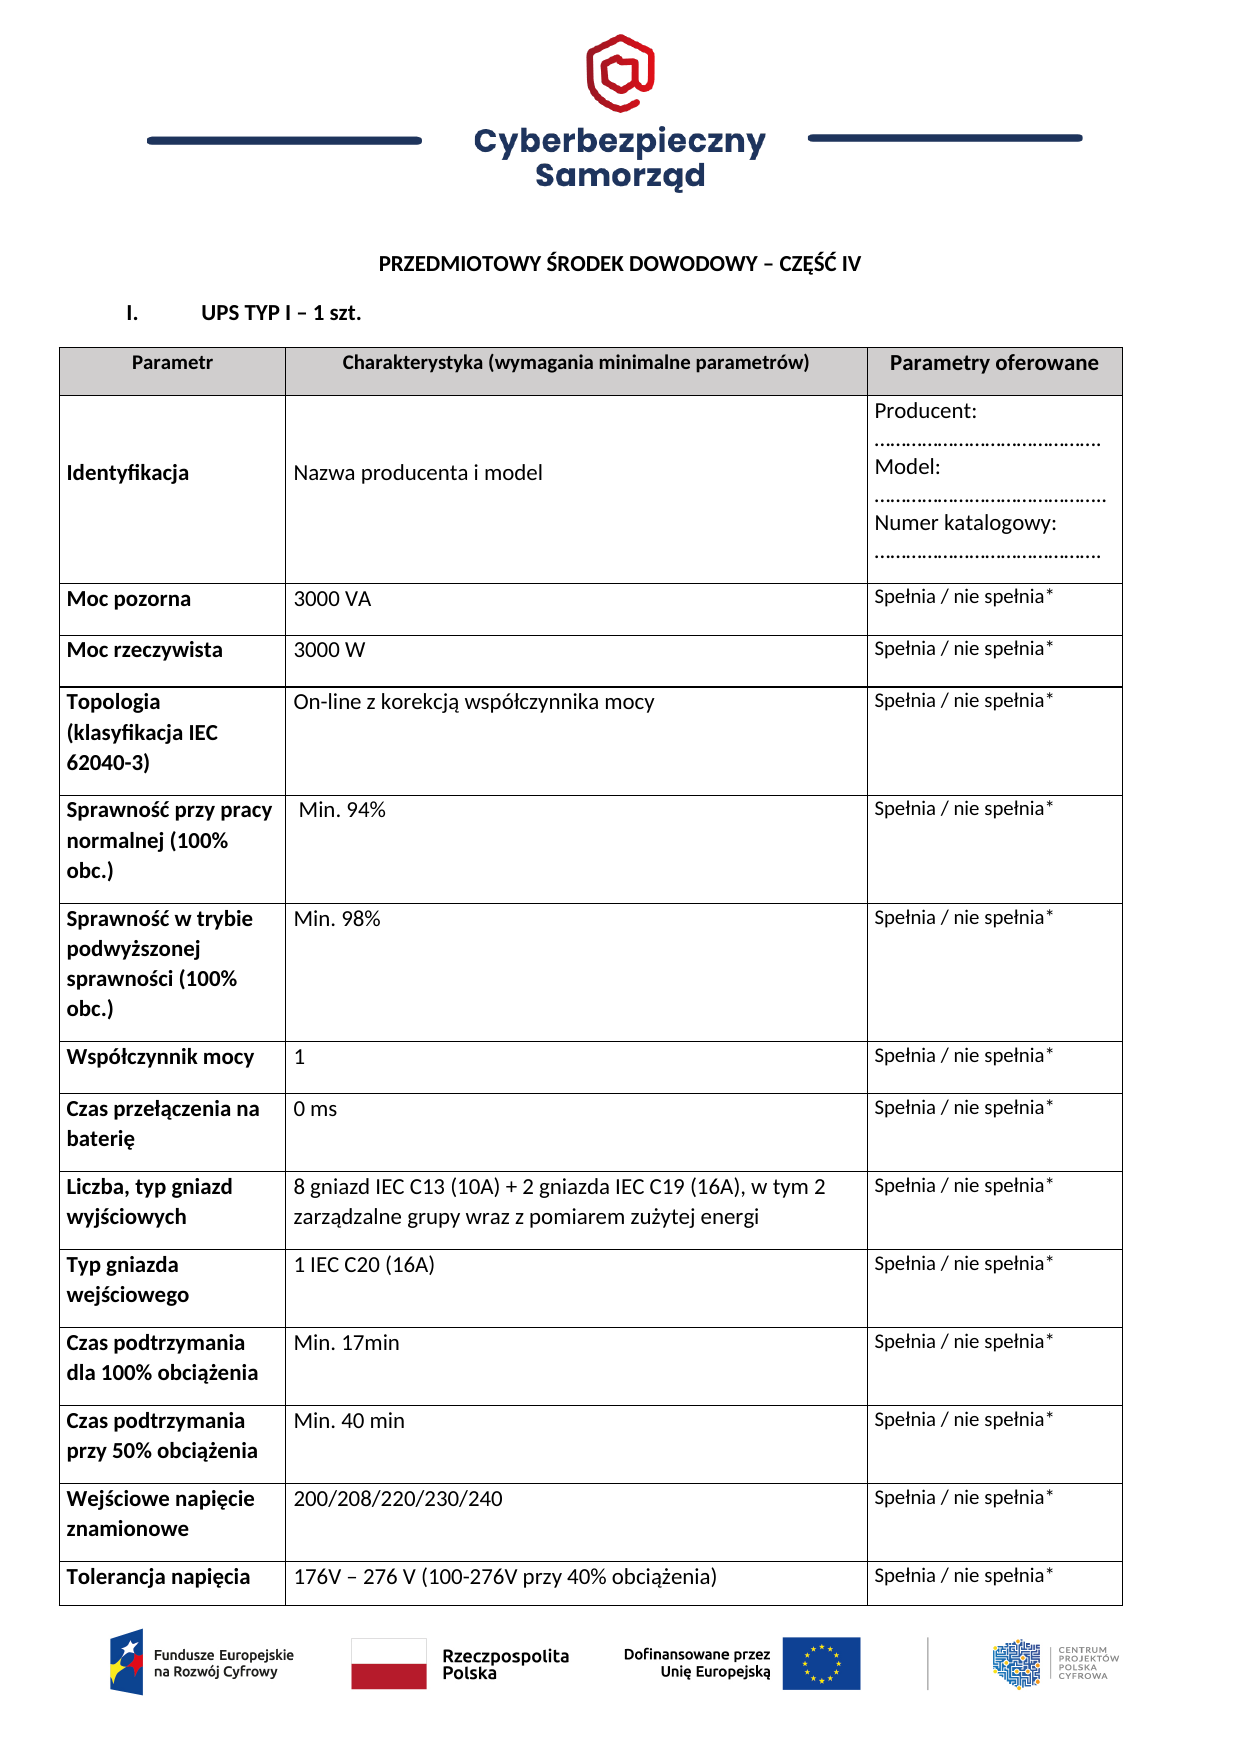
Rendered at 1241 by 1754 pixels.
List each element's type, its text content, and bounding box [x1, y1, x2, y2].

table_cell Czas przełączenia na baterię [60, 1094, 285, 1171]
table_cell 176V – 276 V (100-276V przy 40% obciążenia) [286, 1562, 867, 1605]
list UPS TYP I – 1 szt. [126, 298, 1152, 326]
table_cell Liczba, typ gniazd wyjściowych [60, 1172, 285, 1249]
picture [147, 136, 422, 145]
table_cell 200/208/220/230/240 [286, 1484, 867, 1561]
table_cell Tolerancja napięcia prostownika [60, 1562, 285, 1605]
table_cell 1 IEC C20 (16A) [286, 1250, 867, 1327]
table_cell Spełnia / nie spełnia* [868, 1094, 1122, 1171]
table_cell 8 gniazd IEC C13 (10A) + 2 gniazda IEC C19 (16A), w tym 2 zarządzalne grupy wraz z pomiarem zużytej energi [286, 1172, 867, 1249]
table_cell 1 [286, 1042, 867, 1093]
picture [88, 1606, 1152, 1717]
table_cell Identyfikacja [60, 396, 285, 583]
table_cell 3000 W [286, 636, 867, 686]
table_cell Min. 94% [286, 796, 867, 903]
picture [807, 134, 1083, 142]
table_cell Spełnia / nie spełnia* [868, 1484, 1122, 1561]
table_cell Spełnia / nie spełnia* [868, 1172, 1122, 1249]
table_cell Spełnia / nie spełnia* [868, 1042, 1122, 1093]
table_cell Spełnia / nie spełnia* [868, 1250, 1122, 1327]
table_header Charakterystyka (wymagania minimalne parametrów) [286, 348, 867, 395]
table_cell Nazwa producenta i model [286, 396, 867, 583]
table_cell Producent: ……………………………………. Model: …………………………………….. Numer katalogowy: ……………………………………. [868, 396, 1122, 583]
table_cell Spełnia / nie spełnia* [868, 796, 1122, 903]
table_cell Typ gniazda wejściowego [60, 1250, 285, 1327]
table_cell Spełnia / nie spełnia* [868, 636, 1122, 686]
text PRZEDMIOTOWY ŚRODEK DOWODOWY – CZĘŚĆ IV [89, 249, 1152, 277]
table_cell Moc rzeczywista [60, 636, 285, 686]
table_cell Min. 17min [286, 1328, 867, 1405]
table_cell Spełnia / nie spełnia* [868, 1562, 1122, 1605]
table_header Parametr [60, 348, 285, 395]
picture [474, 34, 766, 193]
table_cell 0 ms [286, 1094, 867, 1171]
table_cell Czas podtrzymania przy 50% obciążenia [60, 1406, 285, 1483]
table_cell Spełnia / nie spełnia* [868, 584, 1122, 634]
table_cell Sprawność przy pracy normalnej (100% obc.) [60, 796, 285, 903]
table_cell Min. 40 min [286, 1406, 867, 1483]
table_cell Topologia (klasyfikacja IEC 62040-3) [60, 688, 285, 794]
table_cell Min. 98% [286, 904, 867, 1041]
table_cell Współczynnik mocy [60, 1042, 285, 1093]
table_cell Sprawność w trybie podwyższonej sprawności (100% obc.) [60, 904, 285, 1041]
table_cell Wejściowe napięcie znamionowe [60, 1484, 285, 1561]
table_cell 3000 VA [286, 584, 867, 634]
table_cell On-line z korekcją współczynnika mocy [286, 688, 867, 794]
table_cell Spełnia / nie spełnia* [868, 904, 1122, 1041]
table_cell Spełnia / nie spełnia* [868, 1328, 1122, 1405]
table_cell Czas podtrzymania dla 100% obciążenia [60, 1328, 285, 1405]
table_cell Moc pozorna [60, 584, 285, 634]
table_header Parametry oferowane [868, 348, 1122, 395]
table_cell Spełnia / nie spełnia* [868, 1406, 1122, 1483]
table_cell Spełnia / nie spełnia* [868, 688, 1122, 794]
